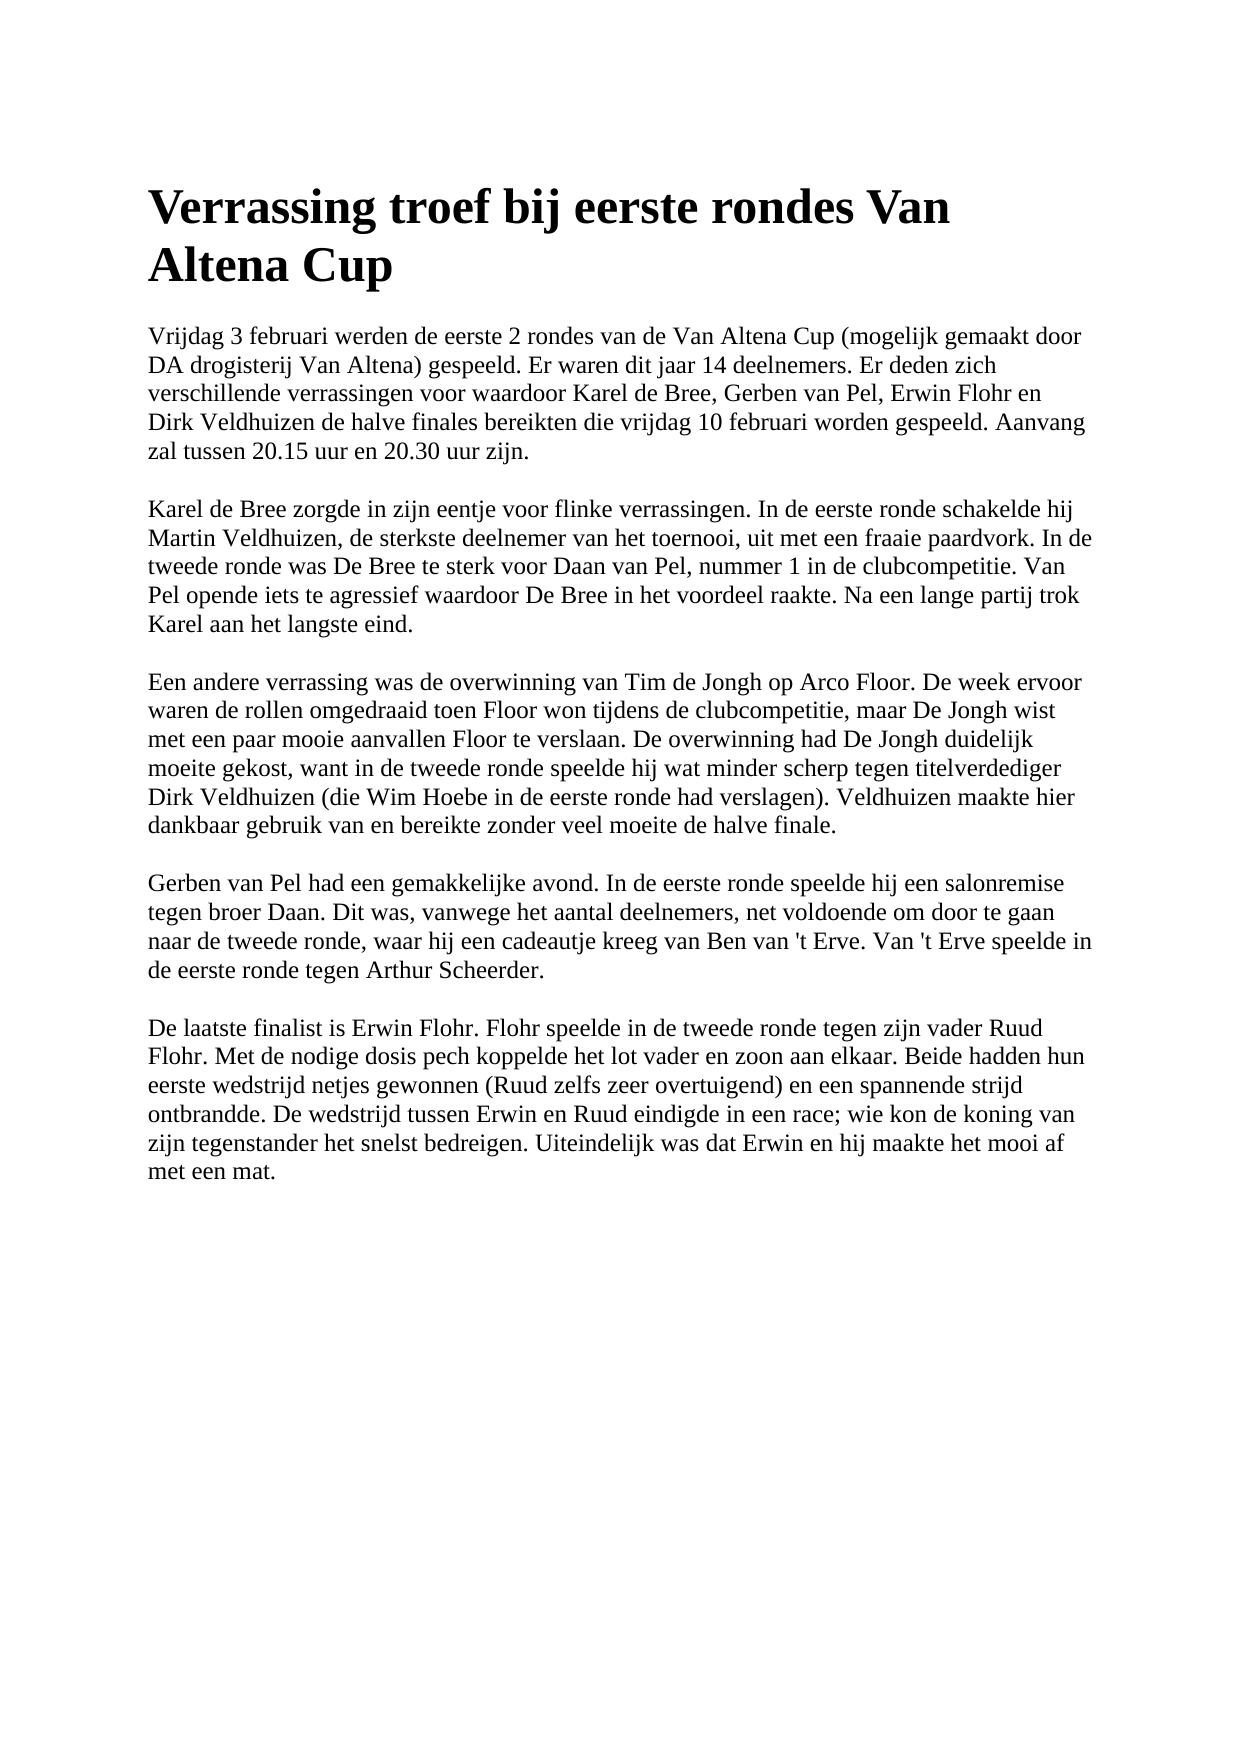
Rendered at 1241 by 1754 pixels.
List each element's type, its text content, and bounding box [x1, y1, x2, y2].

text Verrassing troef bij eerste rondes Van Altena Cup [148, 177, 1093, 292]
text Gerben van Pel had een gemakkelijke avond. In de eerste ronde speelde hij een salonremise tegen broer Daan. Dit was, vanwege het aantal deelnemers, net voldoende om door te gaan naar de tweede ronde, waar hij een cadeautje kreeg van Ben van 't Erve. Van 't Erve speelde in de eerste ronde tegen Arthur Scheerder. [148, 868, 1093, 983]
text Karel de Bree zorgde in zijn eentje voor flinke verrassingen. In de eerste ronde schakelde hij Martin Veldhuizen, de sterkste deelnemer van het toernooi, uit met een fraaie paardvork. In de tweede ronde was De Bree te sterk voor Daan van Pel, nummer 1 in de clubcompetitie. Van Pel opende iets te agressief waardoor De Bree in het voordeel raakte. Na een lange partij trok Karel aan het langste eind. [148, 494, 1093, 638]
text Een andere verrassing was de overwinning van Tim de Jongh op Arco Floor. De week ervoor waren de rollen omgedraaid toen Floor won tijdens de clubcompetitie, maar De Jongh wist met een paar mooie aanvallen Floor te verslaan. De overwinning had De Jongh duidelijk moeite gekost, want in de tweede ronde speelde hij wat minder scherp tegen titelverdediger Dirk Veldhuizen (die Wim Hoebe in de eerste ronde had verslagen). Veldhuizen maakte hier dankbaar gebruik van en bereikte zonder veel moeite de halve finale. [148, 667, 1093, 839]
text De laatste finalist is Erwin Flohr. Flohr speelde in de tweede ronde tegen zijn vader Ruud Flohr. Met de nodige dosis pech koppelde het lot vader en zoon aan elkaar. Beide hadden hun eerste wedstrijd netjes gewonnen (Ruud zelfs zeer overtuigend) en een spannende strijd ontbrandde. De wedstrijd tussen Erwin en Ruud eindigde in een race; wie kon de koning van zijn tegenstander het snelst bedreigen. Uiteindelijk was dat Erwin en hij maakte het mooi af met een mat. [148, 1013, 1093, 1185]
text Vrijdag 3 februari werden de eerste 2 rondes van de Van Altena Cup (mogelijk gemaakt door DA drogisterij Van Altena) gespeeld. Er waren dit jaar 14 deelnemers. Er deden zich verschillende verrassingen voor waardoor Karel de Bree, Gerben van Pel, Erwin Flohr en Dirk Veldhuizen de halve finales bereikten die vrijdag 10 februari worden gespeeld. Aanvang zal tussen 20.15 uur en 20.30 uur zijn. [148, 321, 1093, 465]
